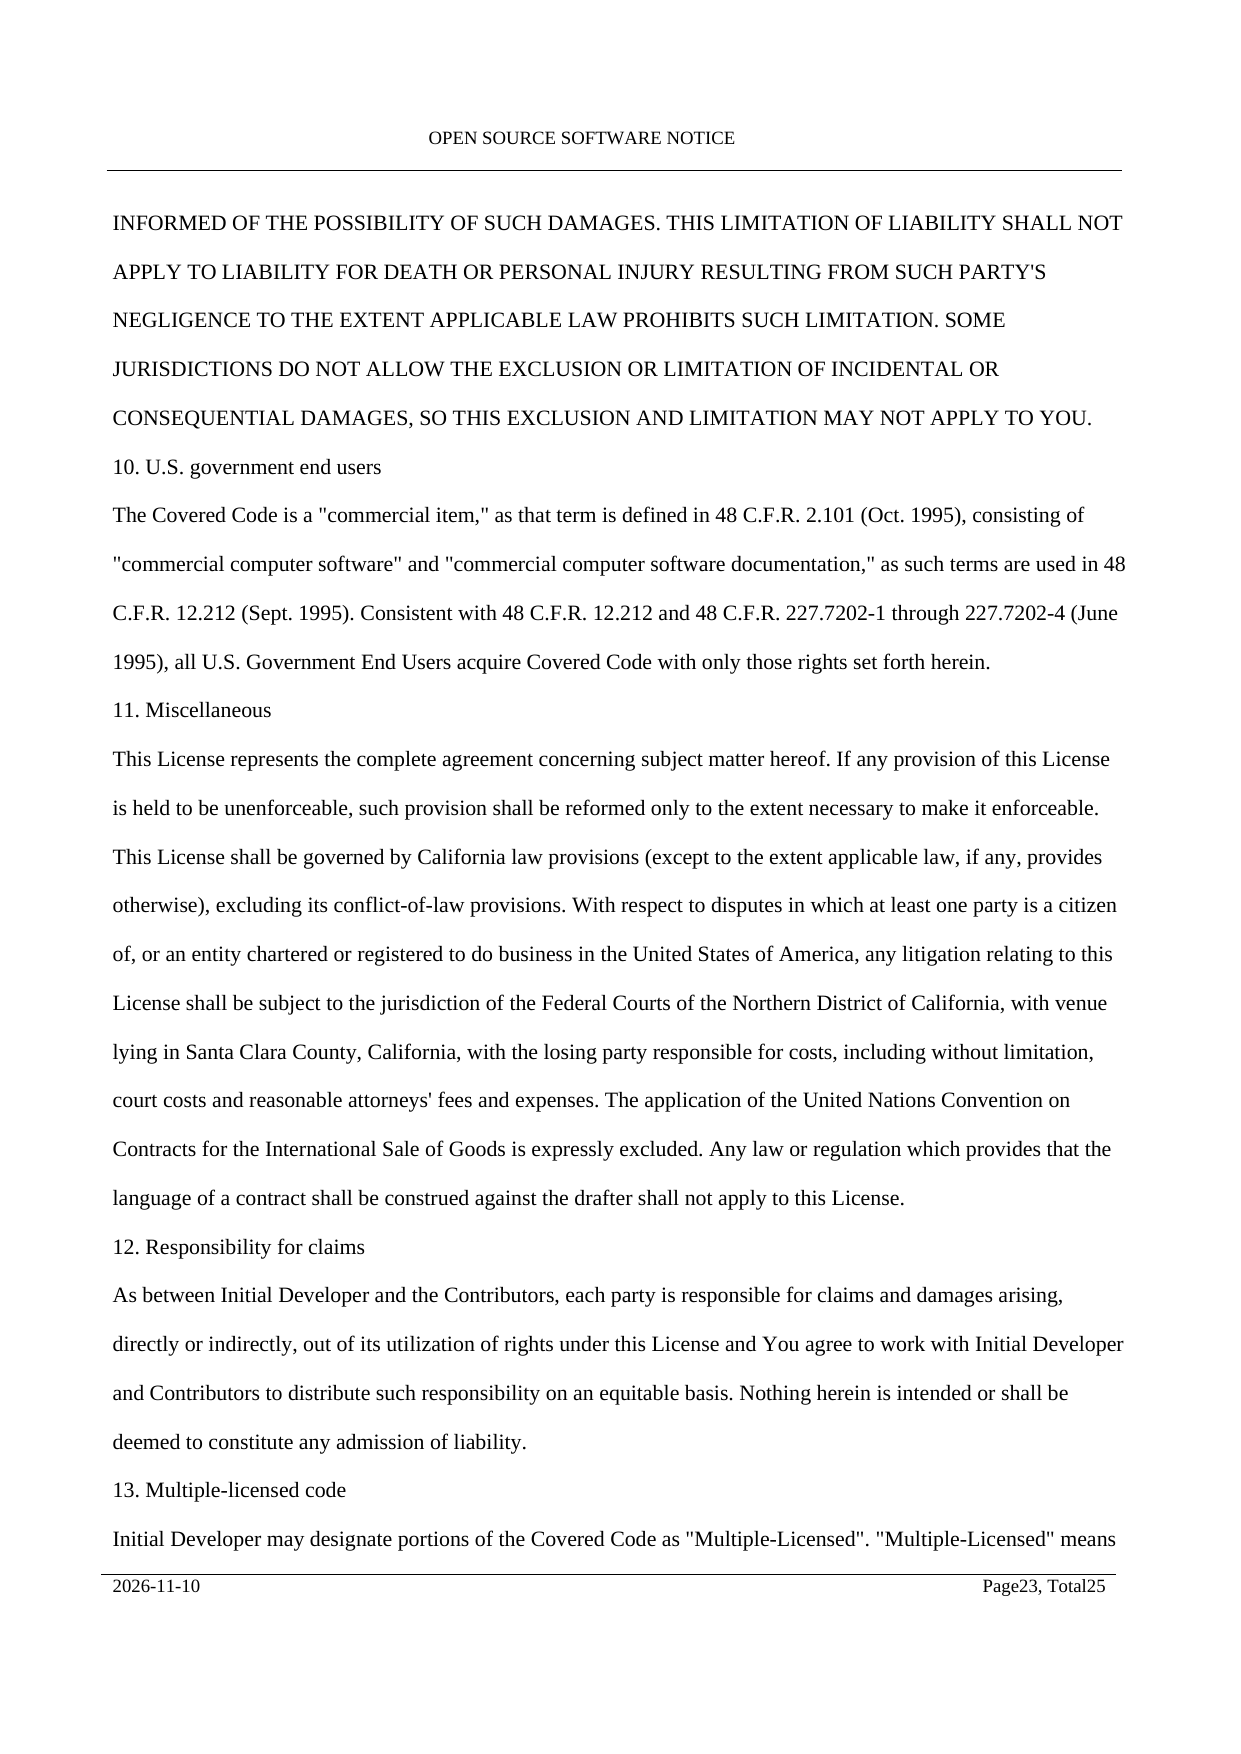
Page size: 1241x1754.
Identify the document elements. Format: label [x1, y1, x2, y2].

text [112, 206, 1128, 1555]
